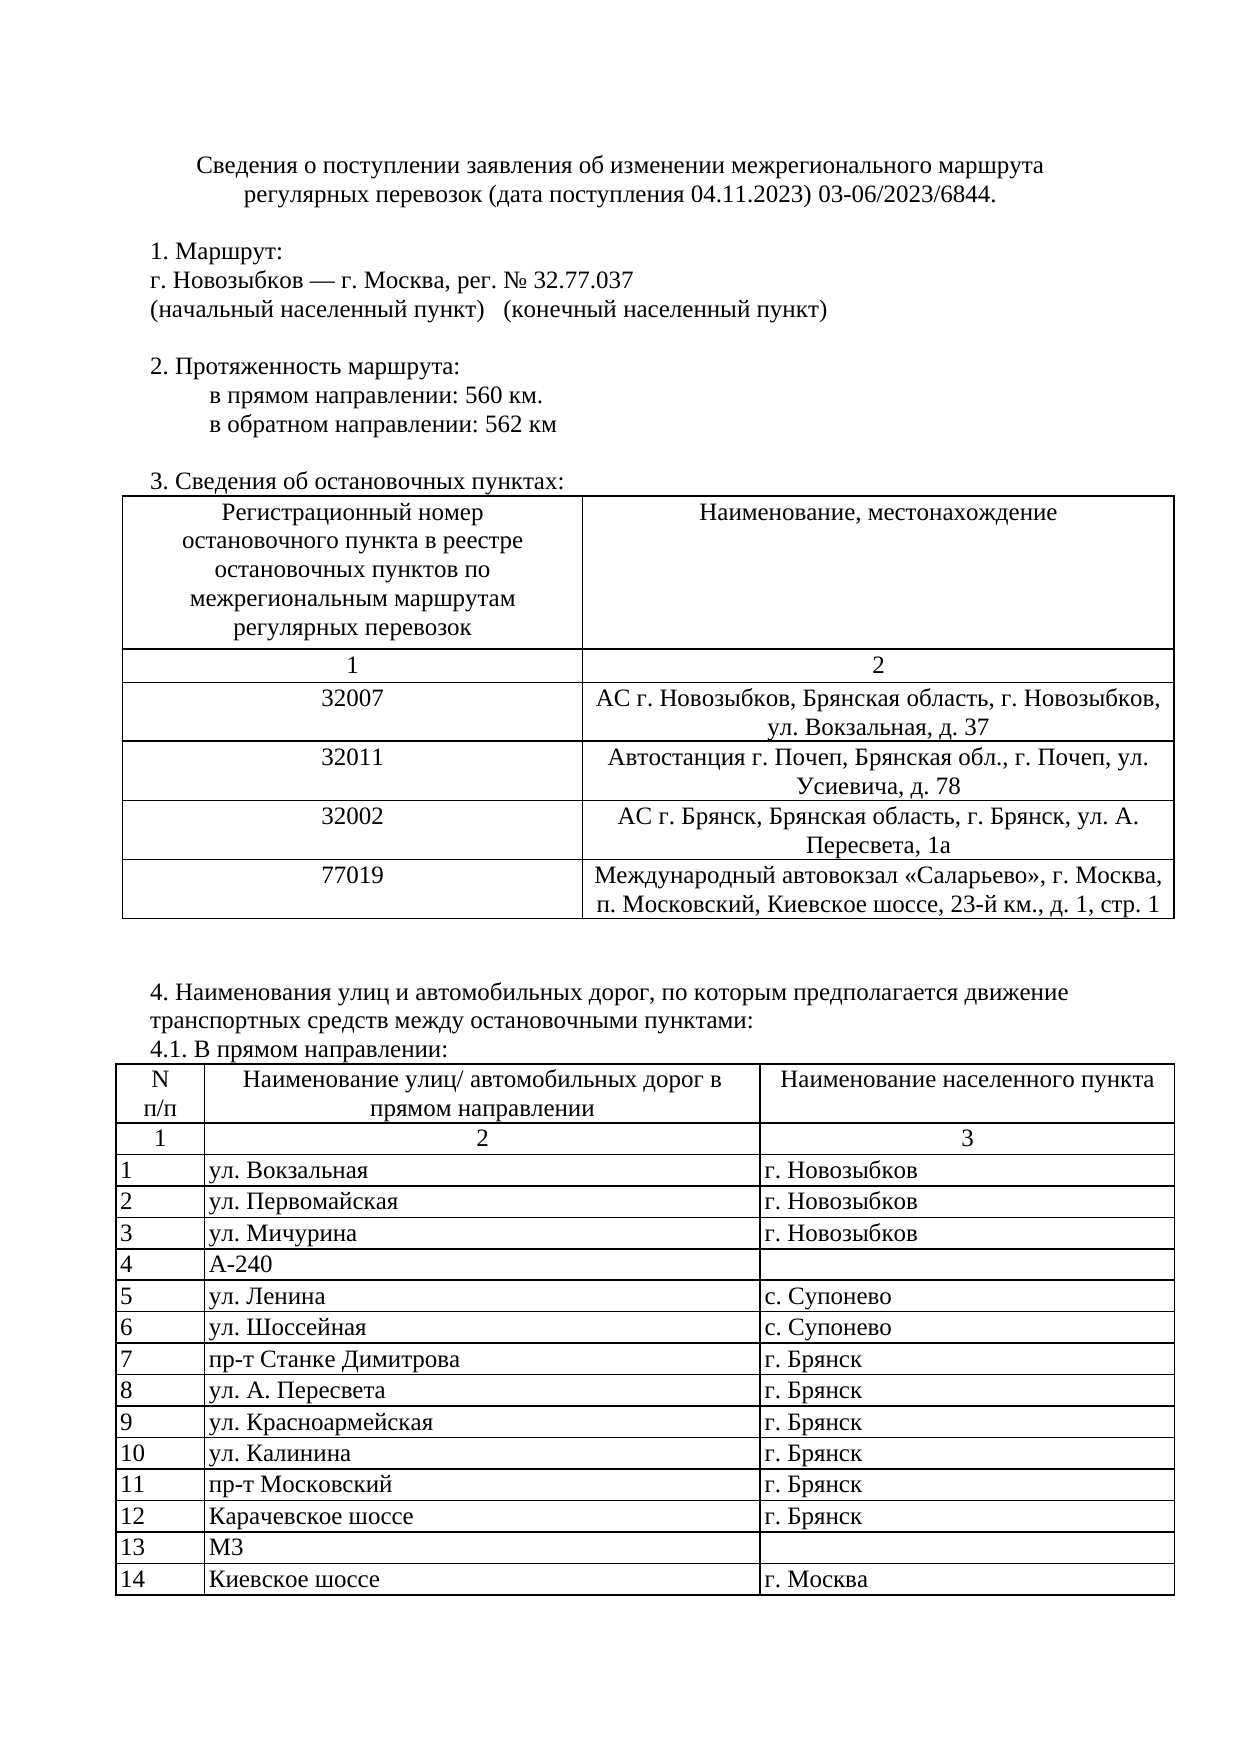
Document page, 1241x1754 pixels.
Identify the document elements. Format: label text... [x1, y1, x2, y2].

text в обратном направлении: 562 км [150, 409, 1090, 437]
table_cell ул. Ленина [205, 1281, 759, 1311]
table_cell А-240 [205, 1250, 759, 1279]
table_cell г. Новозыбков [761, 1155, 1174, 1185]
table_header Регистрационный номер остановочного пункта в реестре остановочных пунктов по межрегиональным маршрутам регулярных перевозок [123, 497, 582, 648]
table_cell 12 [117, 1501, 204, 1531]
table_cell 3 [117, 1218, 204, 1248]
table_cell Автостанция г. Почеп, Брянская обл., г. Почеп, ул. Усиевича, д. 78 [583, 742, 1173, 799]
table_cell 10 [117, 1438, 204, 1468]
text г. Новозыбков — г. Москва, рег. № 32.77.037 [150, 265, 1090, 294]
table_cell 14 [117, 1564, 204, 1594]
table_cell АС г. Новозыбков, Брянская область, г. Новозыбков, ул. Вокзальная, д. 37 [583, 683, 1173, 740]
table_cell ул. Шоссейная [205, 1312, 759, 1342]
table_cell пр-т Станке Димитрова [205, 1344, 759, 1374]
text (начальный населенный пункт) (конечный населенный пункт) [150, 294, 1090, 322]
table_cell 11 [117, 1470, 204, 1499]
table_cell ул. Красноармейская [205, 1407, 759, 1437]
table_cell 4 [117, 1250, 204, 1279]
table_cell с. Супонево [761, 1312, 1174, 1342]
table_header Наименование, местонахождение [583, 497, 1173, 648]
text Сведения о поступлении заявления об изменении межрегионального маршрута регулярных перевозок (дата поступления 04.11.2023) 03-06/2023/6844. [150, 150, 1090, 207]
text 1. Маршрут: [150, 236, 1090, 265]
text 2. Протяженность маршрута: [150, 351, 1090, 380]
table_cell 1 [117, 1124, 204, 1153]
table_cell Международный автовокзал «Саларьево», г. Москва, п. Московский, Киевское шоссе, 23-й км., д. 1, стр. 1 [583, 860, 1173, 918]
text в прямом направлении: 560 км. [150, 380, 1090, 409]
table_cell с. Супонево [761, 1281, 1174, 1311]
table_cell 1 [117, 1155, 204, 1185]
table_cell Киевское шоссе [205, 1564, 759, 1594]
table_cell ул. Мичурина [205, 1218, 759, 1248]
table_cell 3 [761, 1124, 1174, 1153]
table_cell [761, 1250, 1174, 1279]
text 4.1. В прямом направлении: [150, 1034, 1090, 1063]
table_cell 77019 [123, 860, 582, 918]
table_header Наименование населенного пункта [761, 1065, 1174, 1122]
table_cell 13 [117, 1533, 204, 1562]
table_cell АС г. Брянск, Брянская область, г. Брянск, ул. А. Пересвета, 1а [583, 801, 1173, 858]
table_cell г. Брянск [761, 1344, 1174, 1374]
table_cell 32002 [123, 801, 582, 858]
table_cell 7 [117, 1344, 204, 1374]
table_cell г. Брянск [761, 1470, 1174, 1499]
table_cell г. Новозыбков [761, 1187, 1174, 1216]
table_cell пр-т Московский [205, 1470, 759, 1499]
table_cell г. Брянск [761, 1407, 1174, 1437]
table_cell ул. А. Пересвета [205, 1375, 759, 1405]
table_cell г. Брянск [761, 1501, 1174, 1531]
table_cell М3 [205, 1533, 759, 1562]
table_header N п/п [117, 1065, 204, 1122]
table_header Наименование улиц/ автомобильных дорог в прямом направлении [205, 1065, 759, 1122]
table_cell 5 [117, 1281, 204, 1311]
table_cell 2 [583, 650, 1173, 681]
table_cell 2 [205, 1124, 759, 1153]
table_cell [761, 1533, 1174, 1562]
table_cell 32007 [123, 683, 582, 740]
table_cell г. Брянск [761, 1375, 1174, 1405]
table_cell г. Новозыбков [761, 1218, 1174, 1248]
table_cell 6 [117, 1312, 204, 1342]
table_cell 32011 [123, 742, 582, 799]
table_cell 2 [117, 1187, 204, 1216]
table_cell 1 [123, 650, 582, 681]
table_cell ул. Калинина [205, 1438, 759, 1468]
table_cell 8 [117, 1375, 204, 1405]
text 3. Сведения об остановочных пунктах: [150, 466, 1090, 495]
text 4. Наименования улиц и автомобильных дорог, по которым предполагается движение транспортных средств между остановочными пунктами: [150, 977, 1090, 1034]
table_cell ул. Вокзальная [205, 1155, 759, 1185]
table_cell Карачевское шоссе [205, 1501, 759, 1531]
table_cell г. Москва [761, 1564, 1174, 1594]
table_cell 9 [117, 1407, 204, 1437]
table_cell ул. Первомайская [205, 1187, 759, 1216]
table_cell г. Брянск [761, 1438, 1174, 1468]
